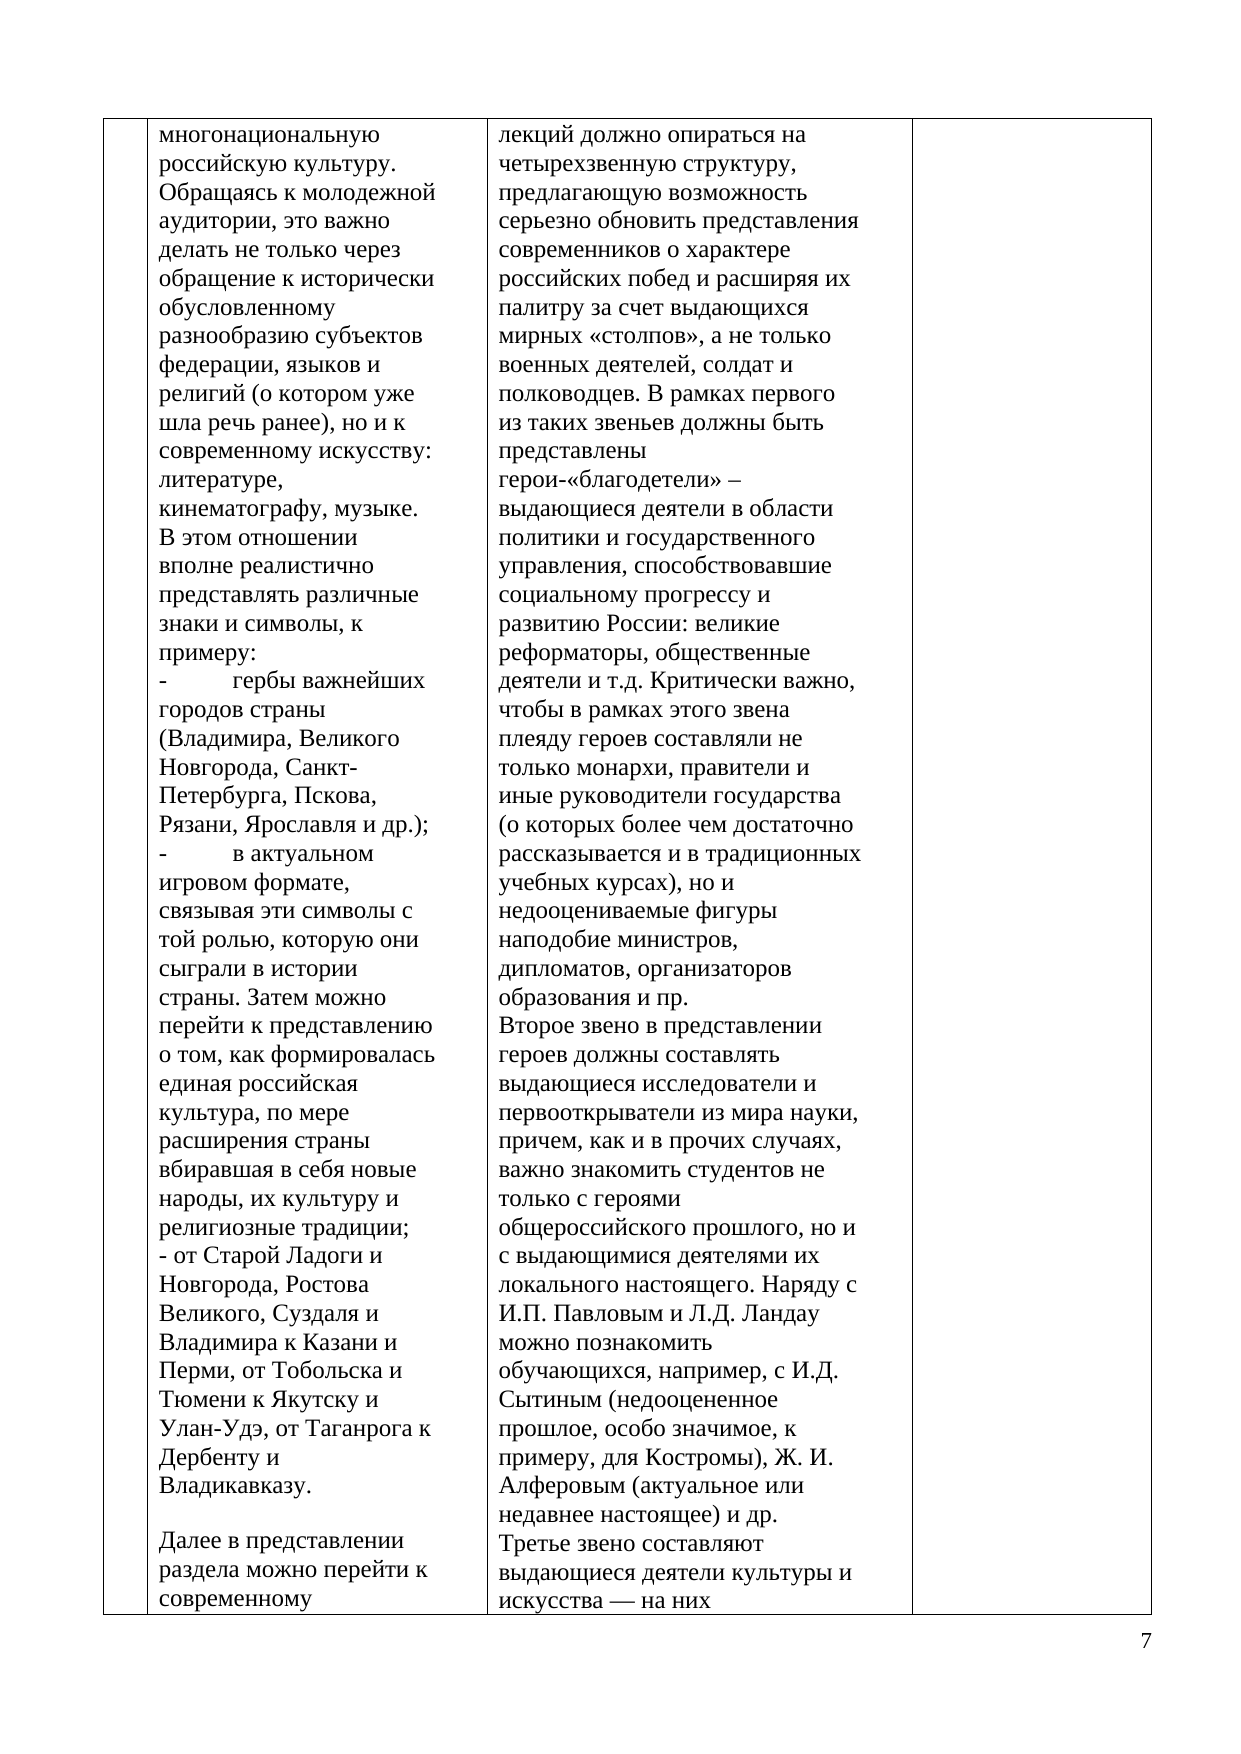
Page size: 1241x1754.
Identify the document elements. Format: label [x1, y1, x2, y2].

table_cell [488, 119, 912, 1614]
table_cell [148, 119, 487, 1614]
table_cell [913, 119, 1151, 1614]
table_cell [104, 119, 147, 1614]
